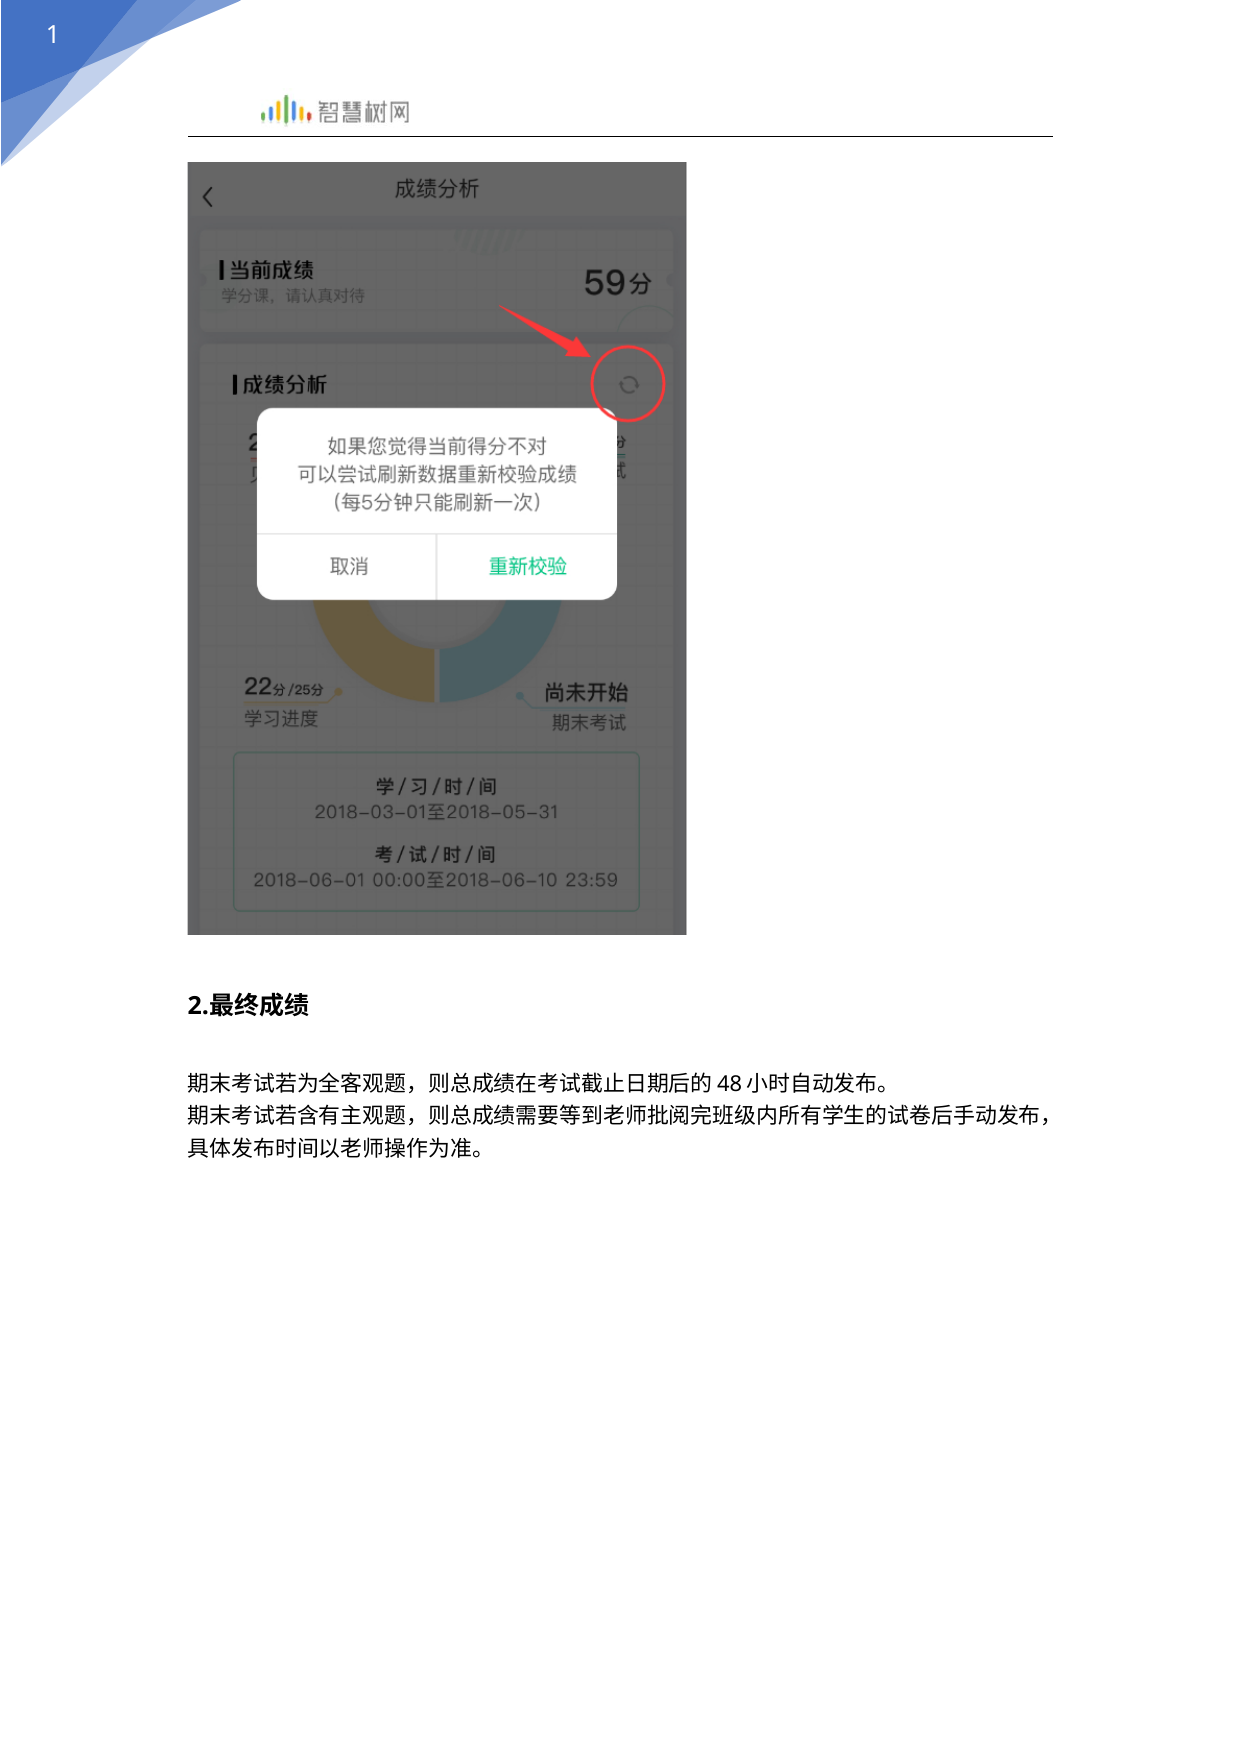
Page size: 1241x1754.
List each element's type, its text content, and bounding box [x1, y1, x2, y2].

subtitle 2.最终成绩 [187, 971, 1053, 1036]
text 期末考试若含有主观题，则总成绩需要等到老师批阅完班级内所有学生的试卷后手动发布，具体发布时间以老师操作为准。 [187, 1098, 1053, 1163]
picture [1, 0, 687, 935]
picture [250, 88, 417, 134]
text 期末考试若为全客观题，则总成绩在考试截止日期后的48小时自动发布。 [187, 1065, 1053, 1098]
